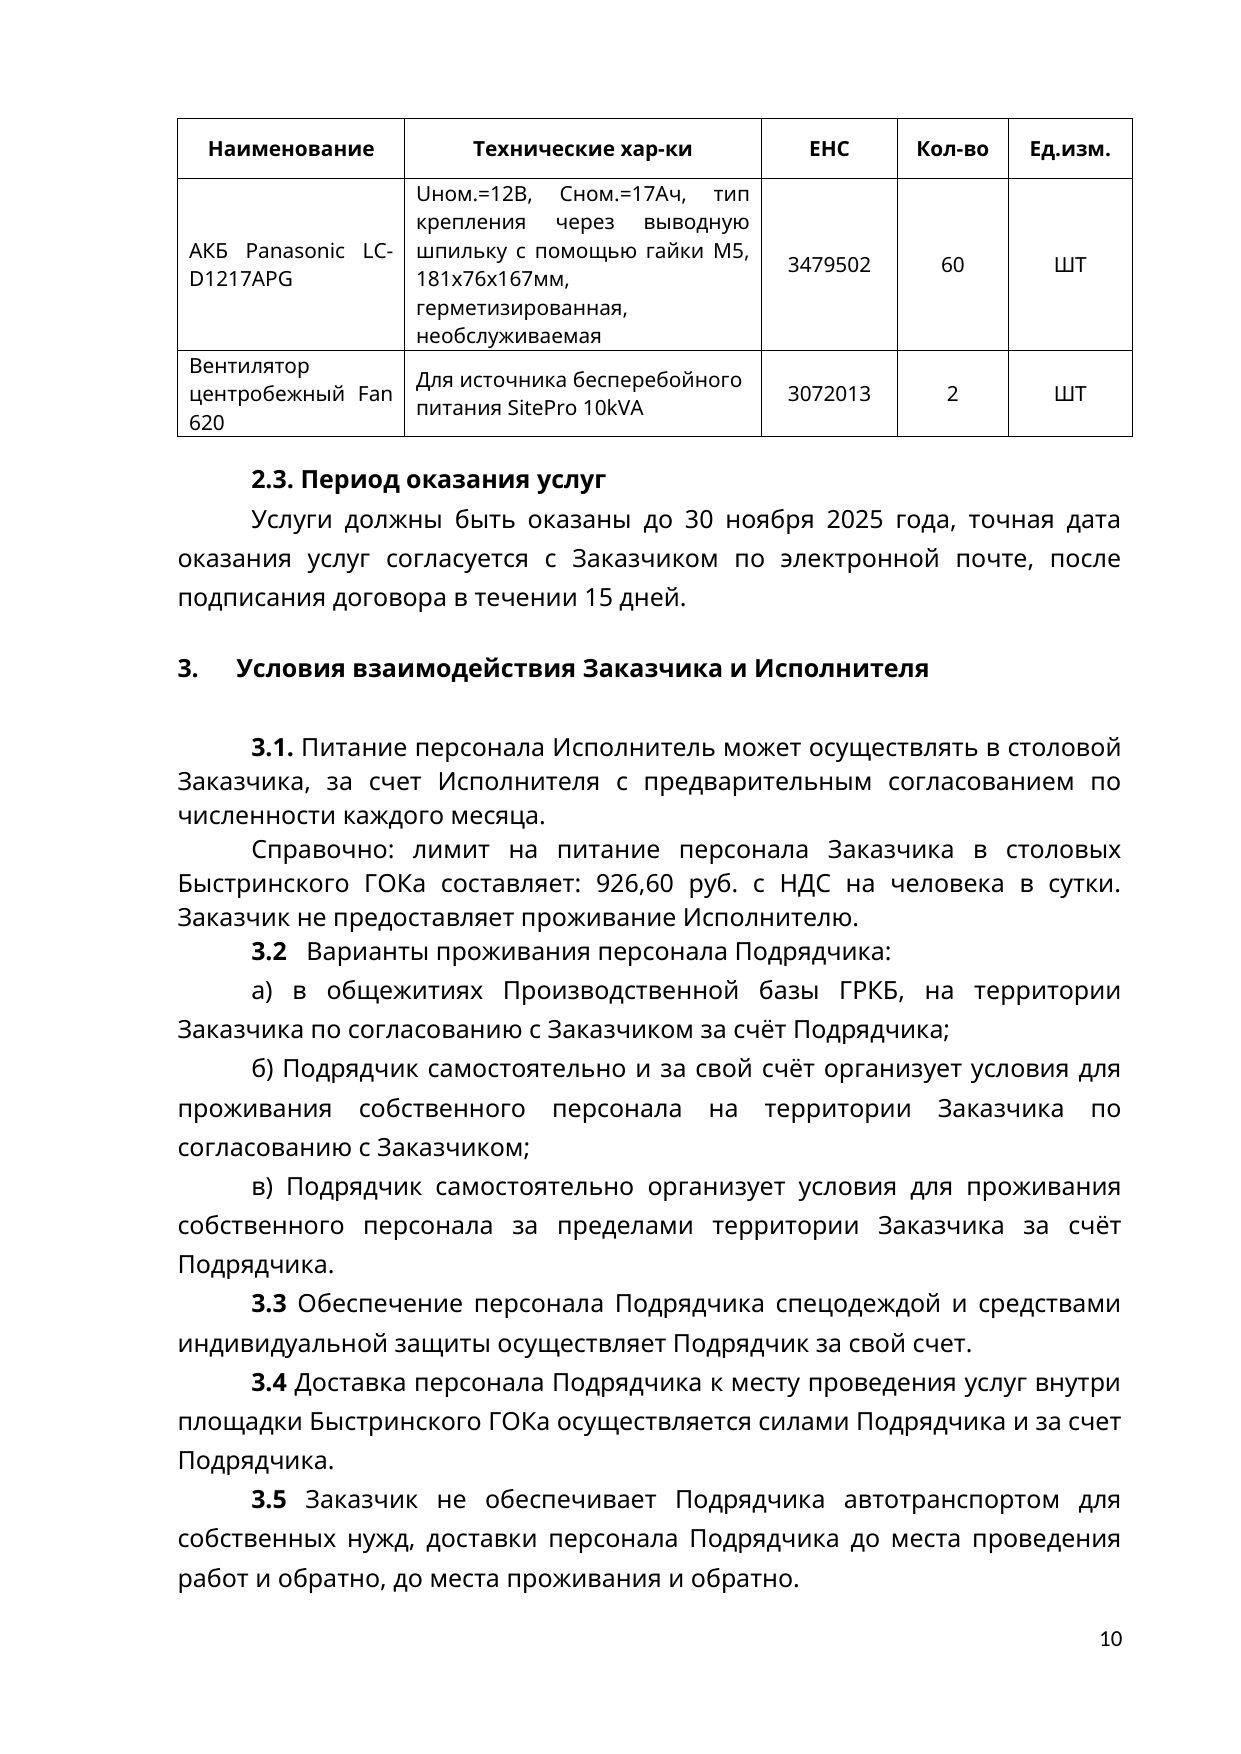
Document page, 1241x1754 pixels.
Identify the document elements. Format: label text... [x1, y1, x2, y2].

table_header ЕНС [762, 119, 897, 178]
list 3.3 Обеспечение персонала Подрядчика спецодеждой и средствами индивидуальной защиты осуществляет Подрядчик за свой счет. [177, 1286, 1122, 1359]
list Справочно: лимит на питание персонала Заказчика в столовых Быстринского ГОКа составляет: 926,60 руб. с НДС на человека в сутки. Заказчик не предоставляет проживание Исполнителю. [177, 831, 1122, 934]
list в) Подрядчик самостоятельно организует условия для проживания собственного персонала за пределами территории Заказчика за счёт Подрядчика. [177, 1169, 1122, 1281]
table_cell ШТ [1009, 351, 1132, 436]
table_cell Uном.=12В, Cном.=17Ач, тип крепления через выводную шпильку с помощью гайки M5, 181х76х167мм, герметизированная, необслуживаемая [405, 179, 761, 350]
table_cell 2 [898, 351, 1008, 436]
table_header Кол-во [898, 119, 1008, 178]
table_cell 3479502 [762, 179, 897, 350]
table_cell 60 [898, 179, 1008, 350]
list 3.4 Доставка персонала Подрядчика к месту проведения услуг внутри площадки Быстринского ГОКа осуществляется силами Подрядчика и за счет Подрядчика. [177, 1364, 1122, 1477]
list б) Подрядчик самостоятельно и за свой счёт организует условия для проживания собственного персонала на территории Заказчика по согласованию с Заказчиком; [177, 1051, 1122, 1163]
table_cell Вентилятор центробежный Fan 620 [178, 351, 404, 436]
list 3.1. Питание персонала Исполнитель может осуществлять в столовой Заказчика, за счет Исполнителя с предварительным согласованием по численности каждого месяца. [177, 729, 1122, 831]
table_header Ед.изм. [1009, 119, 1132, 178]
list 3.5 Заказчик не обеспечивает Подрядчика автотранспортом для собственных нужд, доставки персонала Подрядчика до места проведения работ и обратно, до места проживания и обратно. [177, 1482, 1122, 1594]
subtitle 2.3. Период оказания услуг [177, 462, 1122, 496]
text Услуги должны быть оказаны до 30 ноября 2025 года, точная дата оказания услуг согласуется с Заказчиком по электронной почте, после подписания договора в течении 15 дней. [177, 501, 1122, 614]
table_cell АКБ Panasonic LC-D1217APG [178, 179, 404, 350]
subtitle Условия взаимодействия Заказчика и Исполнителя [177, 651, 1122, 685]
table_cell ШТ [1009, 179, 1132, 350]
table_cell 3072013 [762, 351, 897, 436]
list 3.2 Варианты проживания персонала Подрядчика: [177, 934, 1122, 968]
table_header Наименование [178, 119, 404, 178]
list а) в общежитиях Производственной базы ГРКБ, на территории Заказчика по согласованию с Заказчиком за счёт Подрядчика; [177, 973, 1122, 1046]
table_header Технические хар-ки [405, 119, 761, 178]
table_cell Для источника бесперебойного питания SitePro 10kVA [405, 351, 761, 436]
